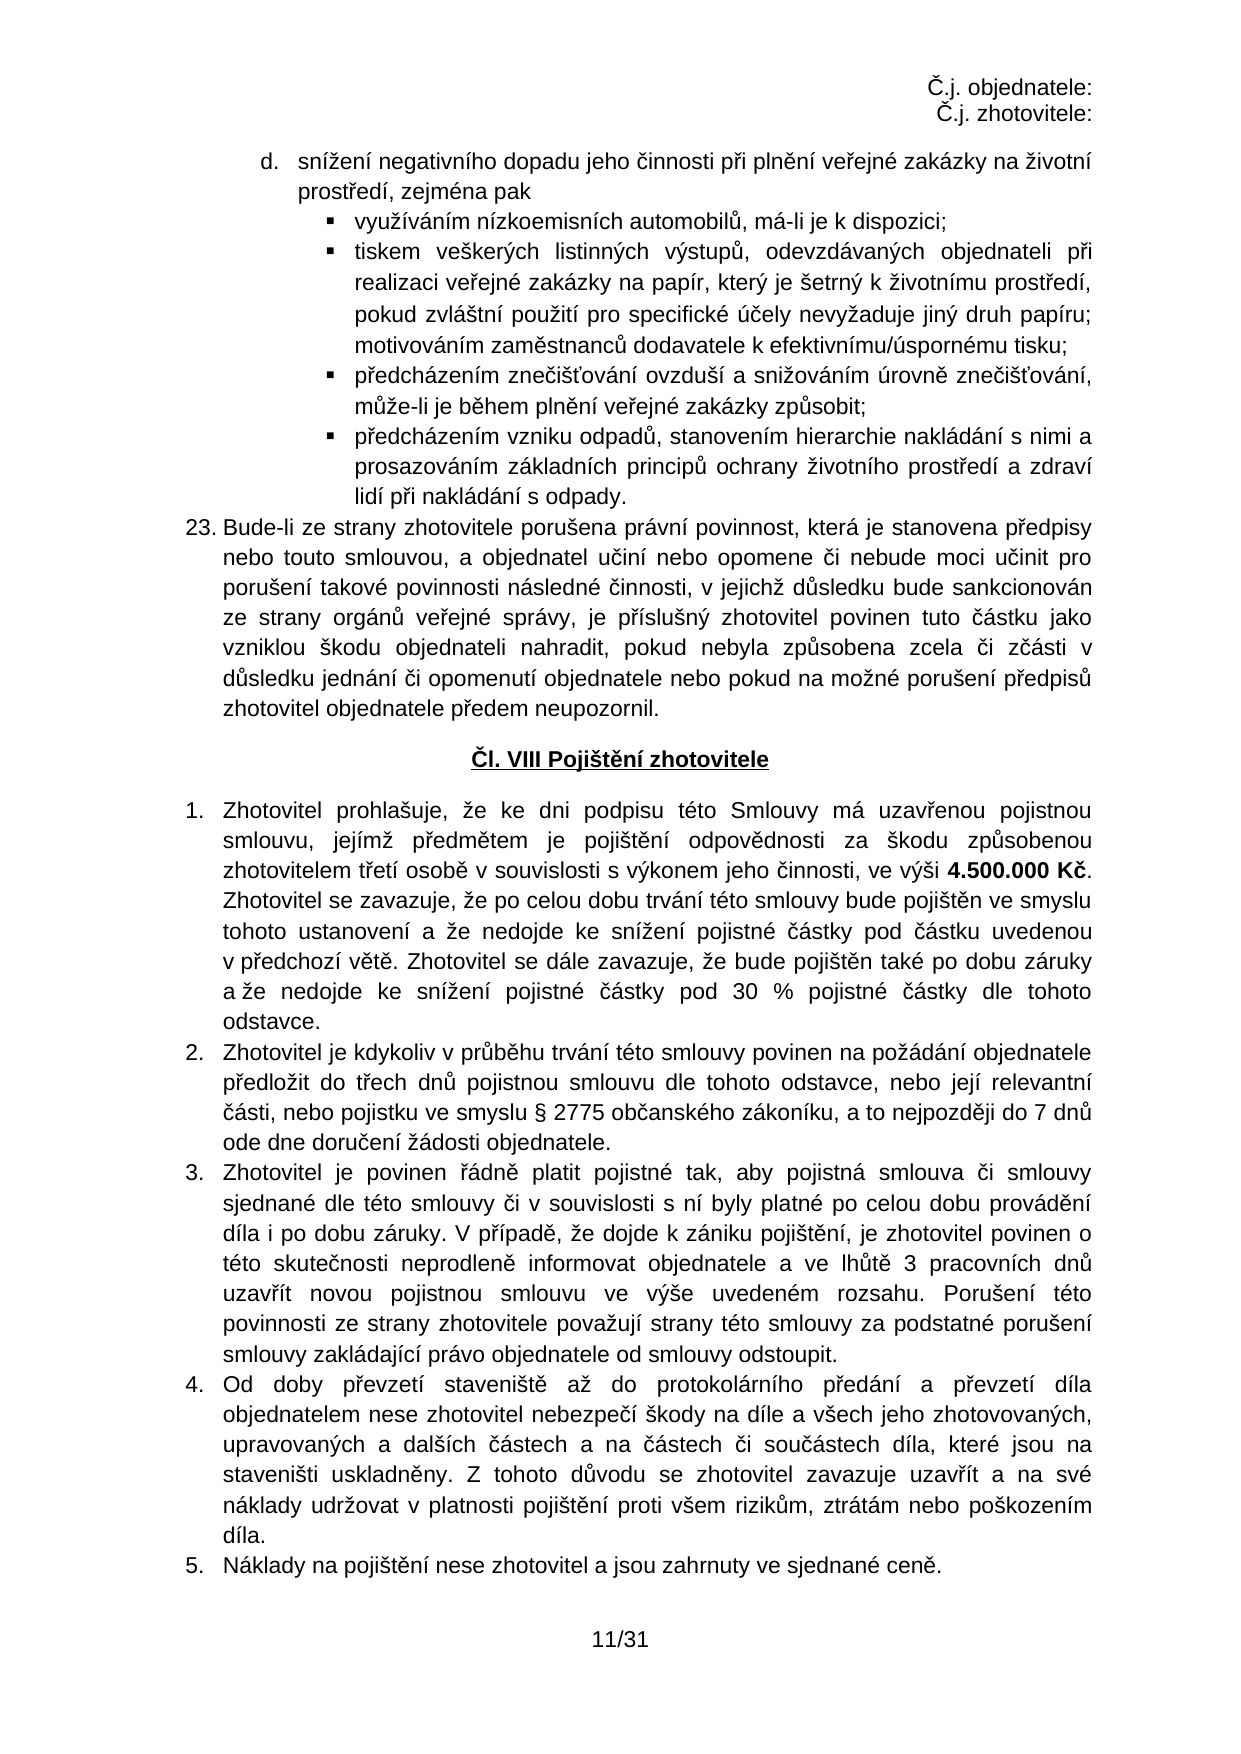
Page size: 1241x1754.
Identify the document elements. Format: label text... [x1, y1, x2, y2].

list Náklady na pojištění nese zhotovitel a jsou zahrnuty ve sjednané ceně. [185, 1552, 1093, 1578]
list Zhotovitel prohlašuje, že ke dni podpisu této Smlouvy má uzavřenou pojistnou smlouvu, jejímž předmětem je pojištění odpovědnosti za škodu způsobenou zhotovitelem třetí osobě v souvislosti s výkonem jeho činnosti, ve výši 4.500.000 Kč. Zhotovitel se zavazuje, že po celou dobu trvání této smlouvy bude pojištěn ve smyslu tohoto ustanovení a že nedojde ke snížení pojistné částky pod částku uvedenou v předchozí větě. Zhotovitel se dále zavazuje, že bude pojištěn také po dobu záruky a že nedojde ke snížení pojistné částky pod 30 % pojistné částky dle tohoto odstavce. [185, 797, 1093, 1034]
list Zhotovitel je kdykoliv v průběhu trvání této smlouvy povinen na požádání objednatele předložit do třech dnů pojistnou smlouvu dle tohoto odstavce, nebo její relevantní části, nebo pojistku ve smyslu § 2775 občanského zákoníku, a to nejpozději do 7 dnů ode dne doručení žádosti objednatele. [185, 1038, 1093, 1155]
list Od doby převzetí staveniště až do protokolárního předání a převzetí díla objednatelem nese zhotovitel nebezpečí škody na díle a všech jeho zhotovovaných, upravovaných a dalších částech a na částech či součástech díla, které jsou na staveništi uskladněny. Z tohoto důvodu se zhotovitel zavazuje uzavřít a na své náklady udržovat v platnosti pojištění proti všem rizikům, ztrátám nebo poškozením díla. [185, 1371, 1093, 1548]
text Čl. VIII Pojištění zhotovitele [148, 746, 1093, 772]
list předcházením znečišťování ovzduší a snižováním úrovně znečišťování, může-li je během plnění veřejné zakázky způsobit; [325, 362, 1093, 419]
list Bude-li ze strany zhotovitele porušena právní povinnost, která je stanovena předpisy nebo touto smlouvou, a objednatel učiní nebo opomene či nebude moci učinit pro porušení takové povinnosti následné činnosti, v jejichž důsledku bude sankcionován ze strany orgánů veřejné správy, je příslušný zhotovitel povinen tuto částku jako vzniklou škodu objednateli nahradit, pokud nebyla způsobena zcela či zčásti v důsledku jednání či opomenutí objednatele nebo pokud na možné porušení předpisů zhotovitel objednatele předem neupozornil. [185, 513, 1093, 721]
list tiskem veškerých listinných výstupů, odevzdávaných objednateli při realizaci veřejné zakázky na papír, který je šetrný k životnímu prostředí, pokud zvláštní použití pro specifické účely nevyžaduje jiný druh papíru; motivováním zaměstnanců dodavatele k efektivnímu/úspornému tisku; [325, 238, 1093, 358]
list využíváním nízkoemisních automobilů, má-li je k dispozici; [325, 208, 1093, 234]
list předcházením vzniku odpadů, stanovením hierarchie nakládání s nimi a prosazováním základních principů ochrany životního prostředí a zdraví lidí při nakládání s odpady. [325, 423, 1093, 509]
list snížení negativního dopadu jeho činnosti při plnění veřejné zakázky na životní prostředí, zejména pak [260, 148, 1093, 204]
list Zhotovitel je povinen řádně platit pojistné tak, aby pojistná smlouva či smlouvy sjednané dle této smlouvy či v souvislosti s ní byly platné po celou dobu provádění díla i po dobu záruky. V případě, že dojde k zániku pojištění, je zhotovitel povinen o této skutečnosti neprodleně informovat objednatele a ve lhůtě 3 pracovních dnů uzavřít novou pojistnou smlouvu ve výše uvedeném rozsahu. Porušení této povinnosti ze strany zhotovitele považují strany této smlouvy za podstatné porušení smlouvy zakládající právo objednatele od smlouvy odstoupit. [185, 1159, 1093, 1367]
